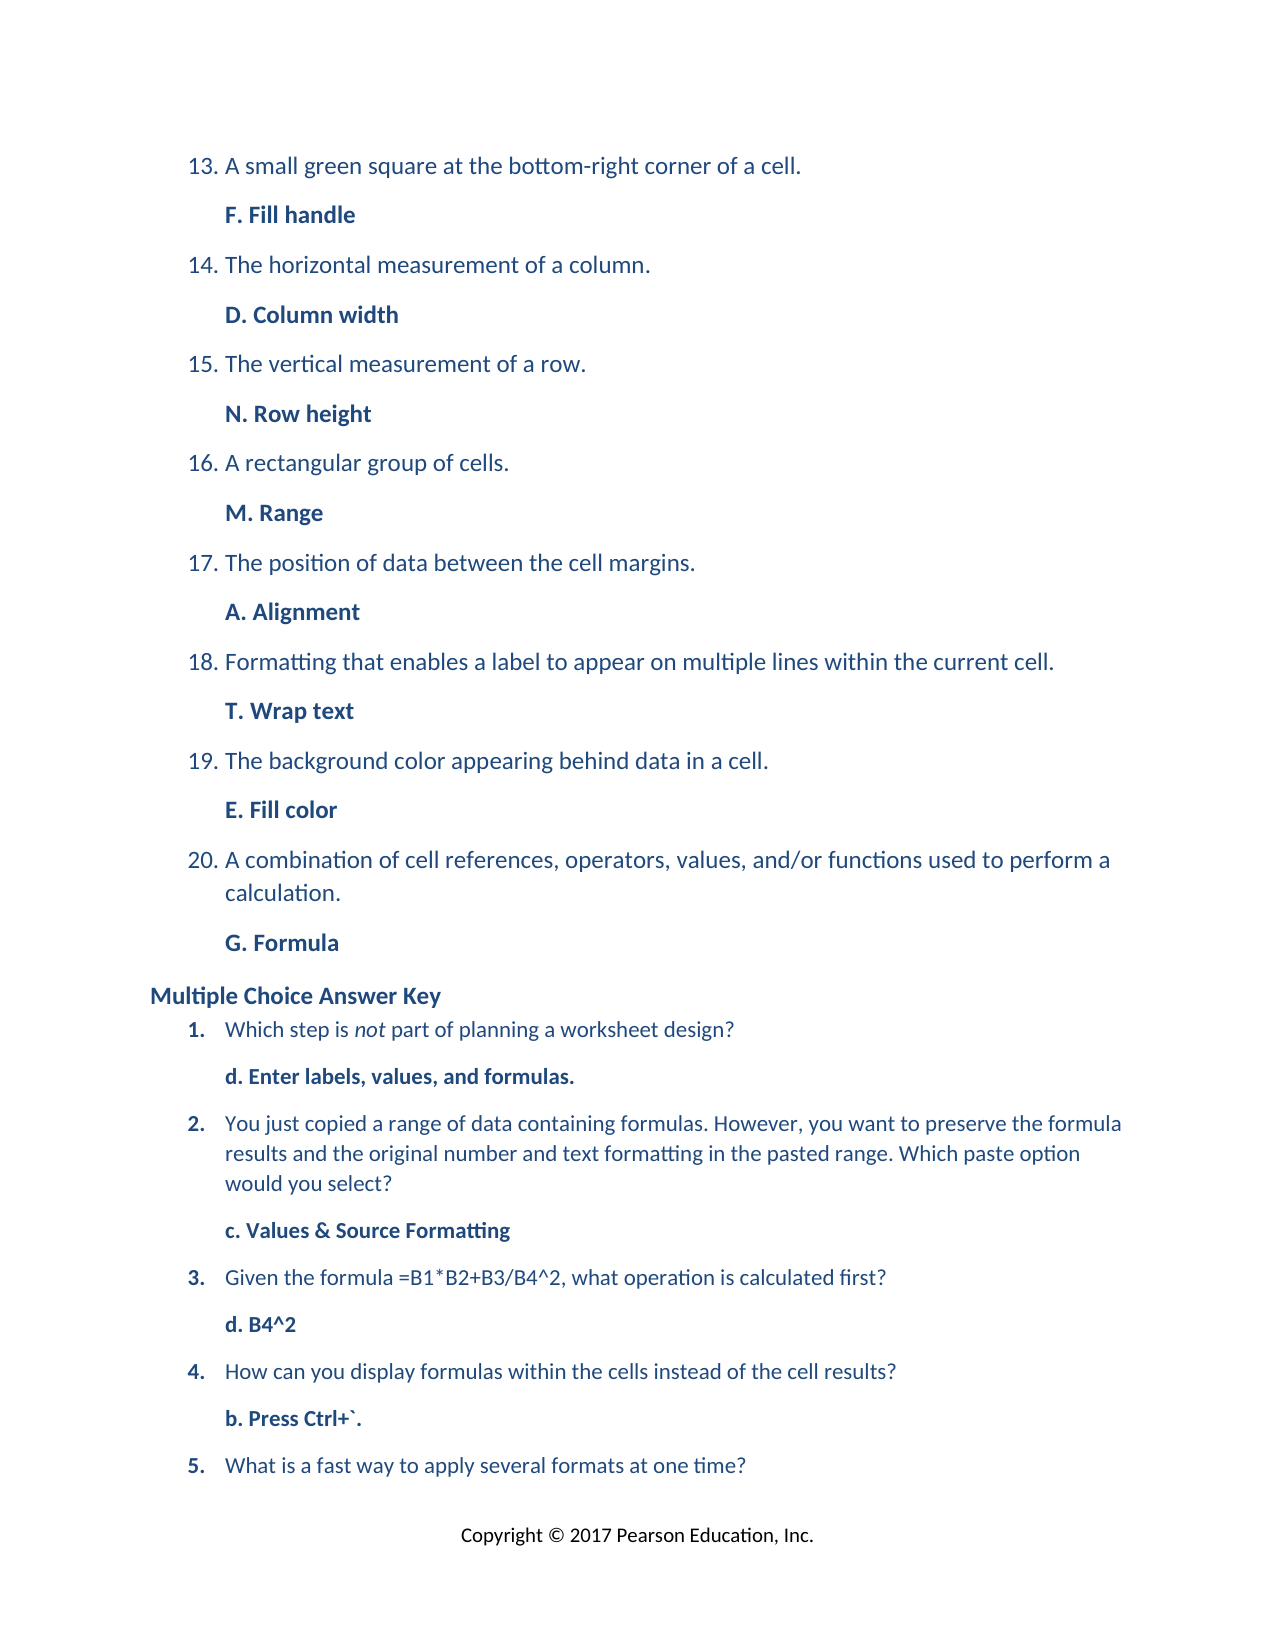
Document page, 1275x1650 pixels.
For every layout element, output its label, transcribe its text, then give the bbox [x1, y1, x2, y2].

text 18. Formatting that enables a label to appear on multiple lines within the current cell. [187, 646, 1125, 676]
text N. Row height [187, 398, 1125, 428]
text E. Fill color [187, 794, 1125, 825]
text T. Wrap text [187, 695, 1125, 726]
text F. Fill handle [187, 199, 1125, 230]
text 3. Given the formula =B1*B2+B3/B4^2, what operation is calculated first? [187, 1263, 1125, 1291]
text 20. A combination of cell references, operators, values, and/or functions used to perform a calculation. [187, 844, 1125, 908]
text 17. The position of data between the cell margins. [187, 547, 1125, 577]
subtitle Multiple Choice Answer Key [150, 980, 1125, 1011]
text M. Range [187, 497, 1125, 528]
text 19. The background color appearing behind data in a cell. [187, 745, 1125, 776]
text A. Alignment [187, 596, 1125, 627]
text G. Formula [187, 927, 1125, 957]
text b. Press Ctrl+`. [225, 1404, 1125, 1432]
text 14. The horizontal measurement of a column. [187, 249, 1125, 280]
text d. Enter labels, values, and formulas. [187, 1062, 1125, 1090]
text 15. The vertical measurement of a row. [187, 348, 1125, 379]
text 4. How can you display formulas within the cells instead of the cell results? [187, 1357, 1125, 1385]
text 2. You just copied a range of data containing formulas. However, you want to preserve the formula results and the original number and text formatting in the pasted range. Which paste option would you select? [187, 1109, 1125, 1198]
text c. Values & Source Formatting [187, 1216, 1125, 1244]
text 13. A small green square at the bottom-right corner of a cell. [187, 150, 1125, 181]
text 16. A rectangular group of cells. [187, 447, 1125, 478]
text d. B4^2 [187, 1310, 1125, 1338]
text D. Column width [187, 299, 1125, 329]
text 1. Which step is not part of planning a worksheet design? [187, 1015, 1125, 1043]
text 5. What is a fast way to apply several formats at one time? [187, 1451, 1125, 1479]
